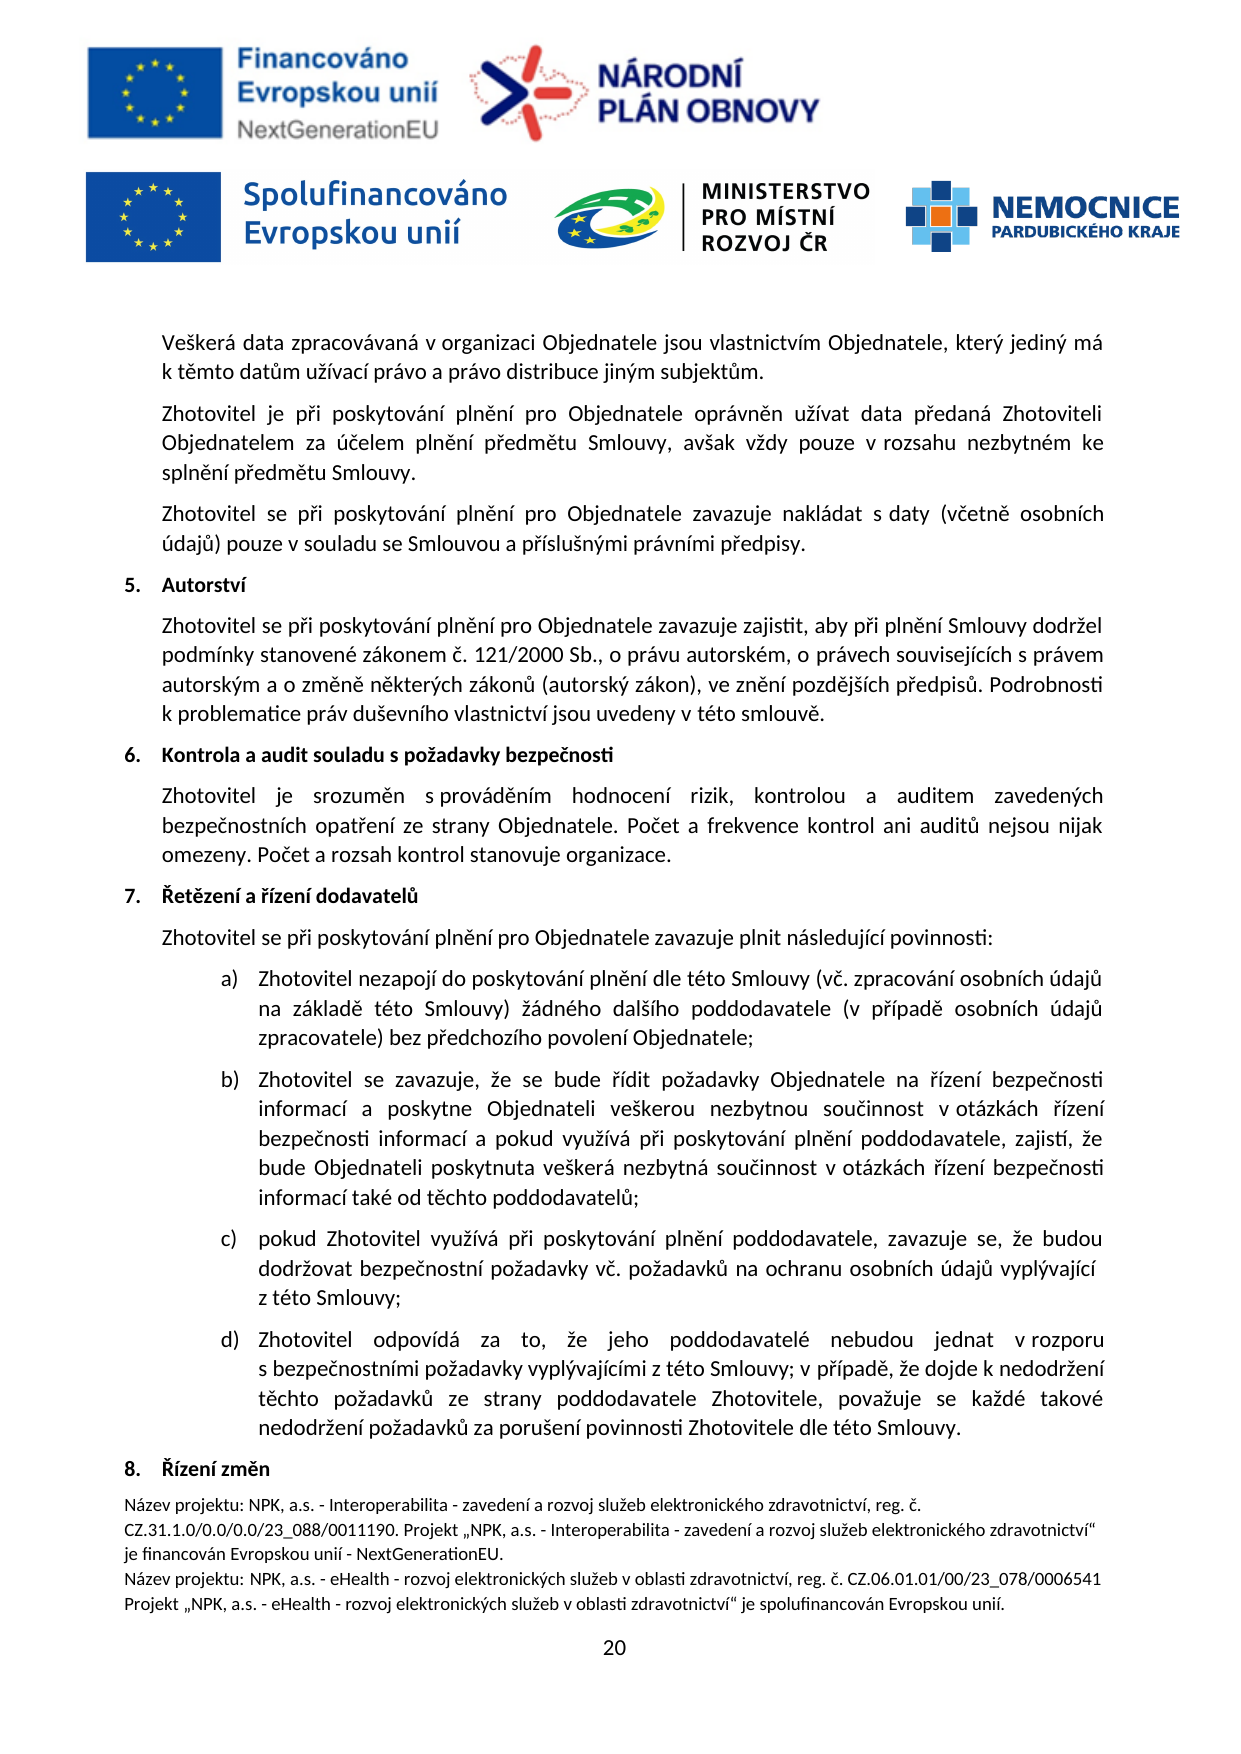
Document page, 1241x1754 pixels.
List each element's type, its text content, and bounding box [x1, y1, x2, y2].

list Zhotovitel odpovídá za to, že jeho poddodavatelé nebudou jednat v rozporu s bezpečnostními požadavky vyplývajícími z této Smlouvy; v případě, že dojde k nedodržení těchto požadavků ze strany poddodavatele Zhotovitele, považuje se každé takové nedodržení požadavků za porušení povinnosti Zhotovitele dle této Smlouvy. [221, 1325, 1104, 1441]
list pokud Zhotovitel využívá při poskytování plnění poddodavatele, zavazuje se, že budou dodržovat bezpečnostní požadavky vč. požadavků na ochranu osobních údajů vyplývající z této Smlouvy; [221, 1224, 1104, 1311]
picture [83, 169, 876, 265]
picture [78, 15, 841, 167]
text Zhotovitel je srozuměn s prováděním hodnocení rizik, kontrolou a auditem zavedených bezpečnostních opatření ze strany Objednatele. Počet a frekvence kontrol ani auditů nejsou nijak omezeny. Počet a rozsah kontrol stanovuje organizace. [162, 782, 1104, 868]
text Zhotovitel se při poskytování plnění pro Objednatele zavazuje zajistit, aby při plnění Smlouvy dodržel podmínky stanovené zákonem č. 121/2000 Sb., o právu autorském, o právech souvisejících s právem autorským a o změně některých zákonů (autorský zákon), ve znění pozdějších předpisů. Podrobnosti k problematice práv duševního vlastnictví jsou uvedeny v této smlouvě. [162, 611, 1104, 727]
picture [904, 179, 1180, 253]
text Zhotovitel se při poskytování plnění pro Objednatele zavazuje plnit následující povinnosti: [162, 923, 1104, 951]
text Zhotovitel je při poskytování plnění pro Objednatele oprávněn užívat data předaná Zhotoviteli Objednatelem za účelem plnění předmětu Smlouvy, avšak vždy pouze v rozsahu nezbytném ke splnění předmětu Smlouvy. [162, 399, 1104, 486]
list Kontrola a audit souladu s požadavky bezpečnosti [124, 741, 1104, 768]
list Zhotovitel nezapojí do poskytování plnění dle této Smlouvy (vč. zpracování osobních údajů na základě této Smlouvy) žádného dalšího poddodavatele (v případě osobních údajů zpracovatele) bez předchozího povolení Objednatele; [221, 964, 1104, 1051]
list Řízení změn [124, 1455, 1104, 1482]
list Řetězení a řízení dodavatelů [124, 882, 1104, 909]
list Autorství [124, 571, 1104, 597]
text Veškerá data zpracovávaná v organizaci Objednatele jsou vlastnictvím Objednatele, který jediný má k těmto datům užívací právo a právo distribuce jiným subjektům. [162, 328, 1104, 385]
text Zhotovitel se při poskytování plnění pro Objednatele zavazuje nakládat s daty (včetně osobních údajů) pouze v souladu se Smlouvou a příslušnými právními předpisy. [162, 499, 1104, 557]
list Zhotovitel se zavazuje, že se bude řídit požadavky Objednatele na řízení bezpečnosti informací a poskytne Objednateli veškerou nezbytnou součinnost v otázkách řízení bezpečnosti informací a pokud využívá při poskytování plnění poddodavatele, zajistí, že bude Objednateli poskytnuta veškerá nezbytná součinnost v otázkách řízení bezpečnosti informací také od těchto poddodavatelů; [221, 1065, 1104, 1211]
